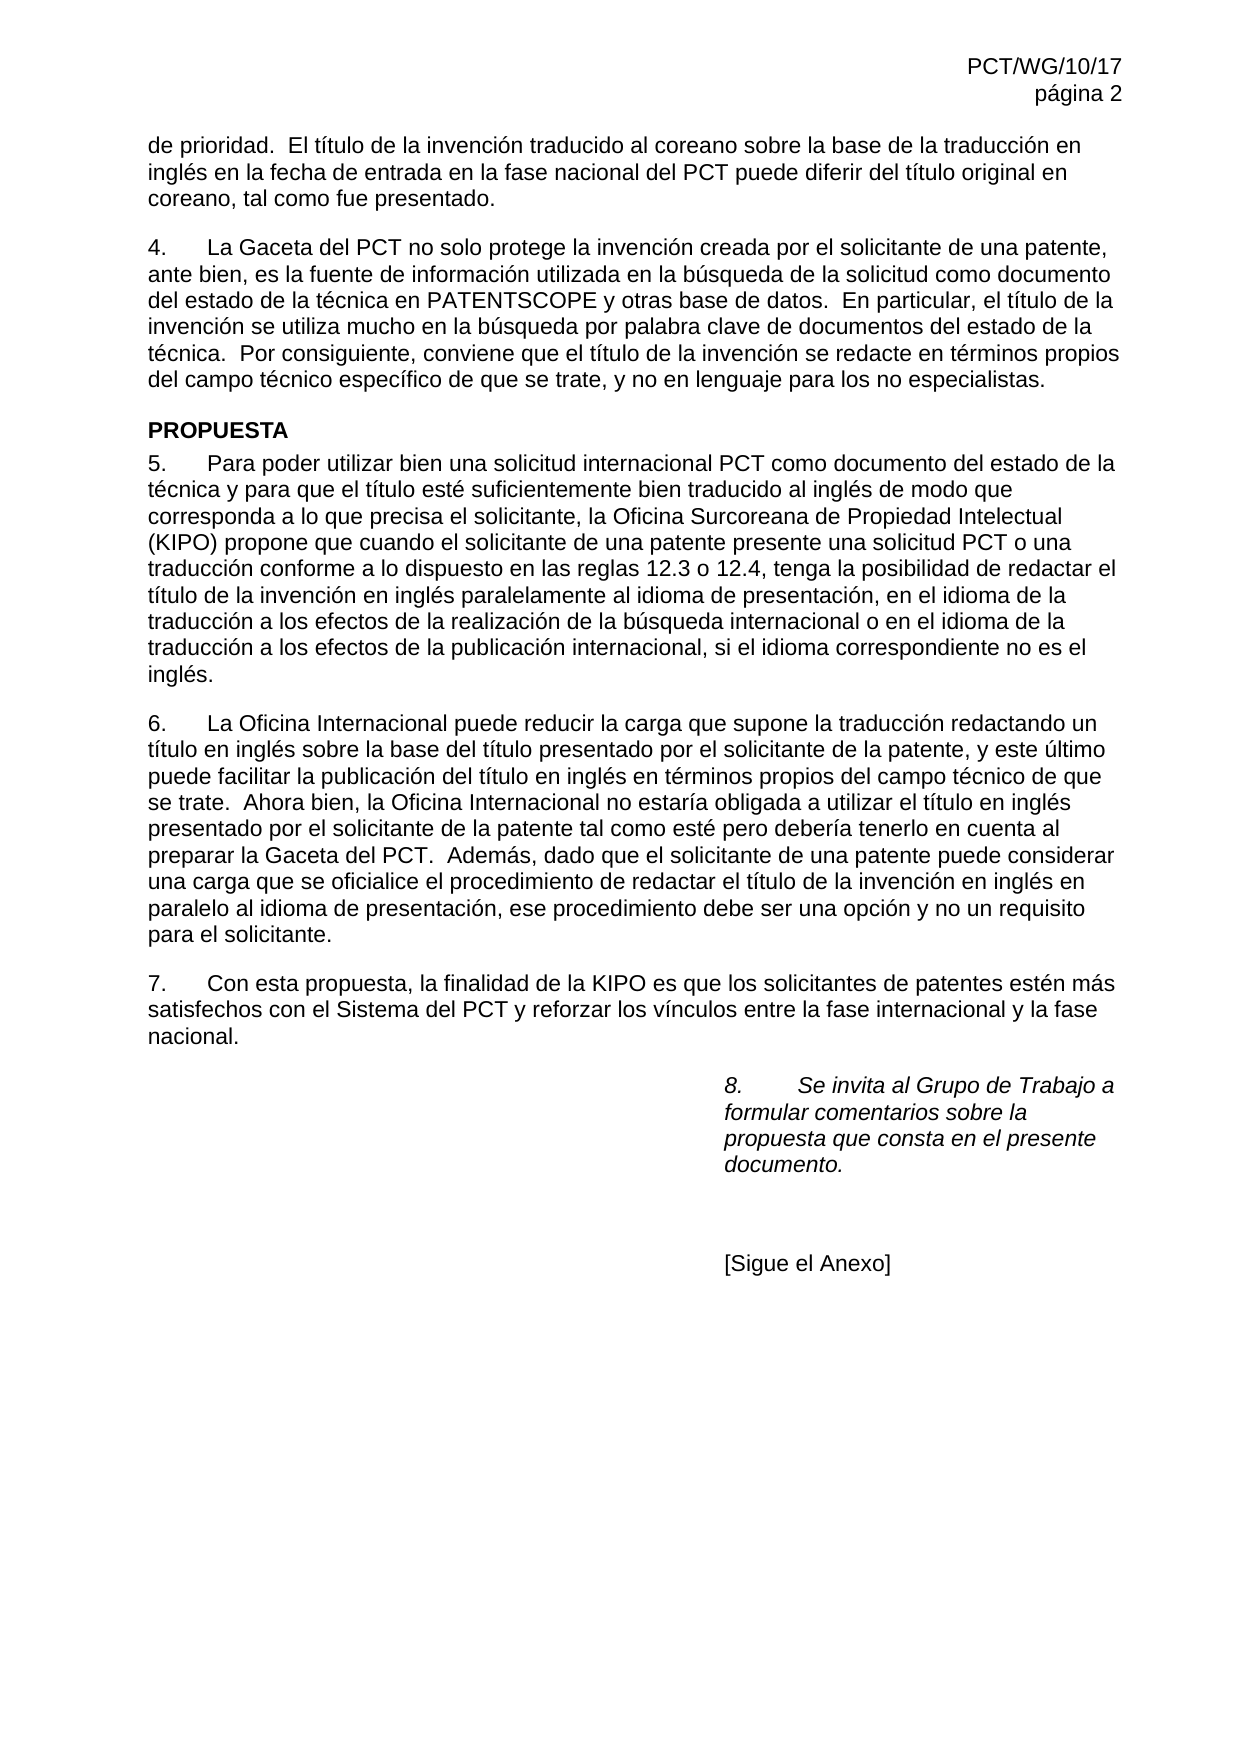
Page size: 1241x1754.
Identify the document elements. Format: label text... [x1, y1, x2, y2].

text La Oficina Internacional puede reducir la carga que supone la traducción redactando un título en inglés sobre la base del título presentado por el solicitante de la patente, y este último puede facilitar la publicación del título en inglés en términos propios del campo técnico de que se trate. Ahora bien, la Oficina Internacional no estaría obligada a utilizar el título en inglés presentado por el solicitante de la patente tal como esté pero debería tenerlo en cuenta al preparar la Gaceta del PCT. Además, dado que el solicitante de una patente puede considerar una carga que se oficialice el procedimiento de redactar el título de la invención en inglés en paralelo al idioma de presentación, ese procedimiento debe ser una opción y no un requisito para el solicitante. [148, 710, 1122, 947]
subtitle Propuesta [148, 417, 1122, 444]
text Para poder utilizar bien una solicitud internacional PCT como documento del estado de la técnica y para que el título esté suficientemente bien traducido al inglés de modo que corresponda a lo que precisa el solicitante, la Oficina Surcoreana de Propiedad Intelectual (KIPO) propone que cuando el solicitante de una patente presente una solicitud PCT o una traducción conforme a lo dispuesto en las reglas 12.3 o 12.4, tenga la posibilidad de redactar el título de la invención en inglés paralelamente al idioma de presentación, en el idioma de la traducción a los efectos de la realización de la búsqueda internacional o en el idioma de la traducción a los efectos de la publicación internacional, si el idioma correspondiente no es el inglés. [148, 450, 1122, 687]
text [148, 132, 1122, 211]
text Con esta propuesta, la finalidad de la KIPO es que los solicitantes de patentes estén más satisfechos con el Sistema del PCT y reforzar los vínculos entre la fase internacional y la fase nacional. [148, 970, 1122, 1049]
text [Sigue el Anexo] [724, 1250, 1122, 1276]
text La Gaceta del PCT no solo protege la invención creada por el solicitante de una patente, ante bien, es la fuente de información utilizada en la búsqueda de la solicitud como documento del estado de la técnica en PATENTSCOPE y otras base de datos. En particular, el título de la invención se utiliza mucho en la búsqueda por palabra clave de documentos del estado de la técnica. Por consiguiente, conviene que el título de la invención se redacte en términos propios del campo técnico específico de que se trate, y no en lenguaje para los no especialistas. [148, 234, 1122, 392]
text Se invita al Grupo de Trabajo a formular comentarios sobre la propuesta que consta en el presente documento. [724, 1072, 1122, 1177]
